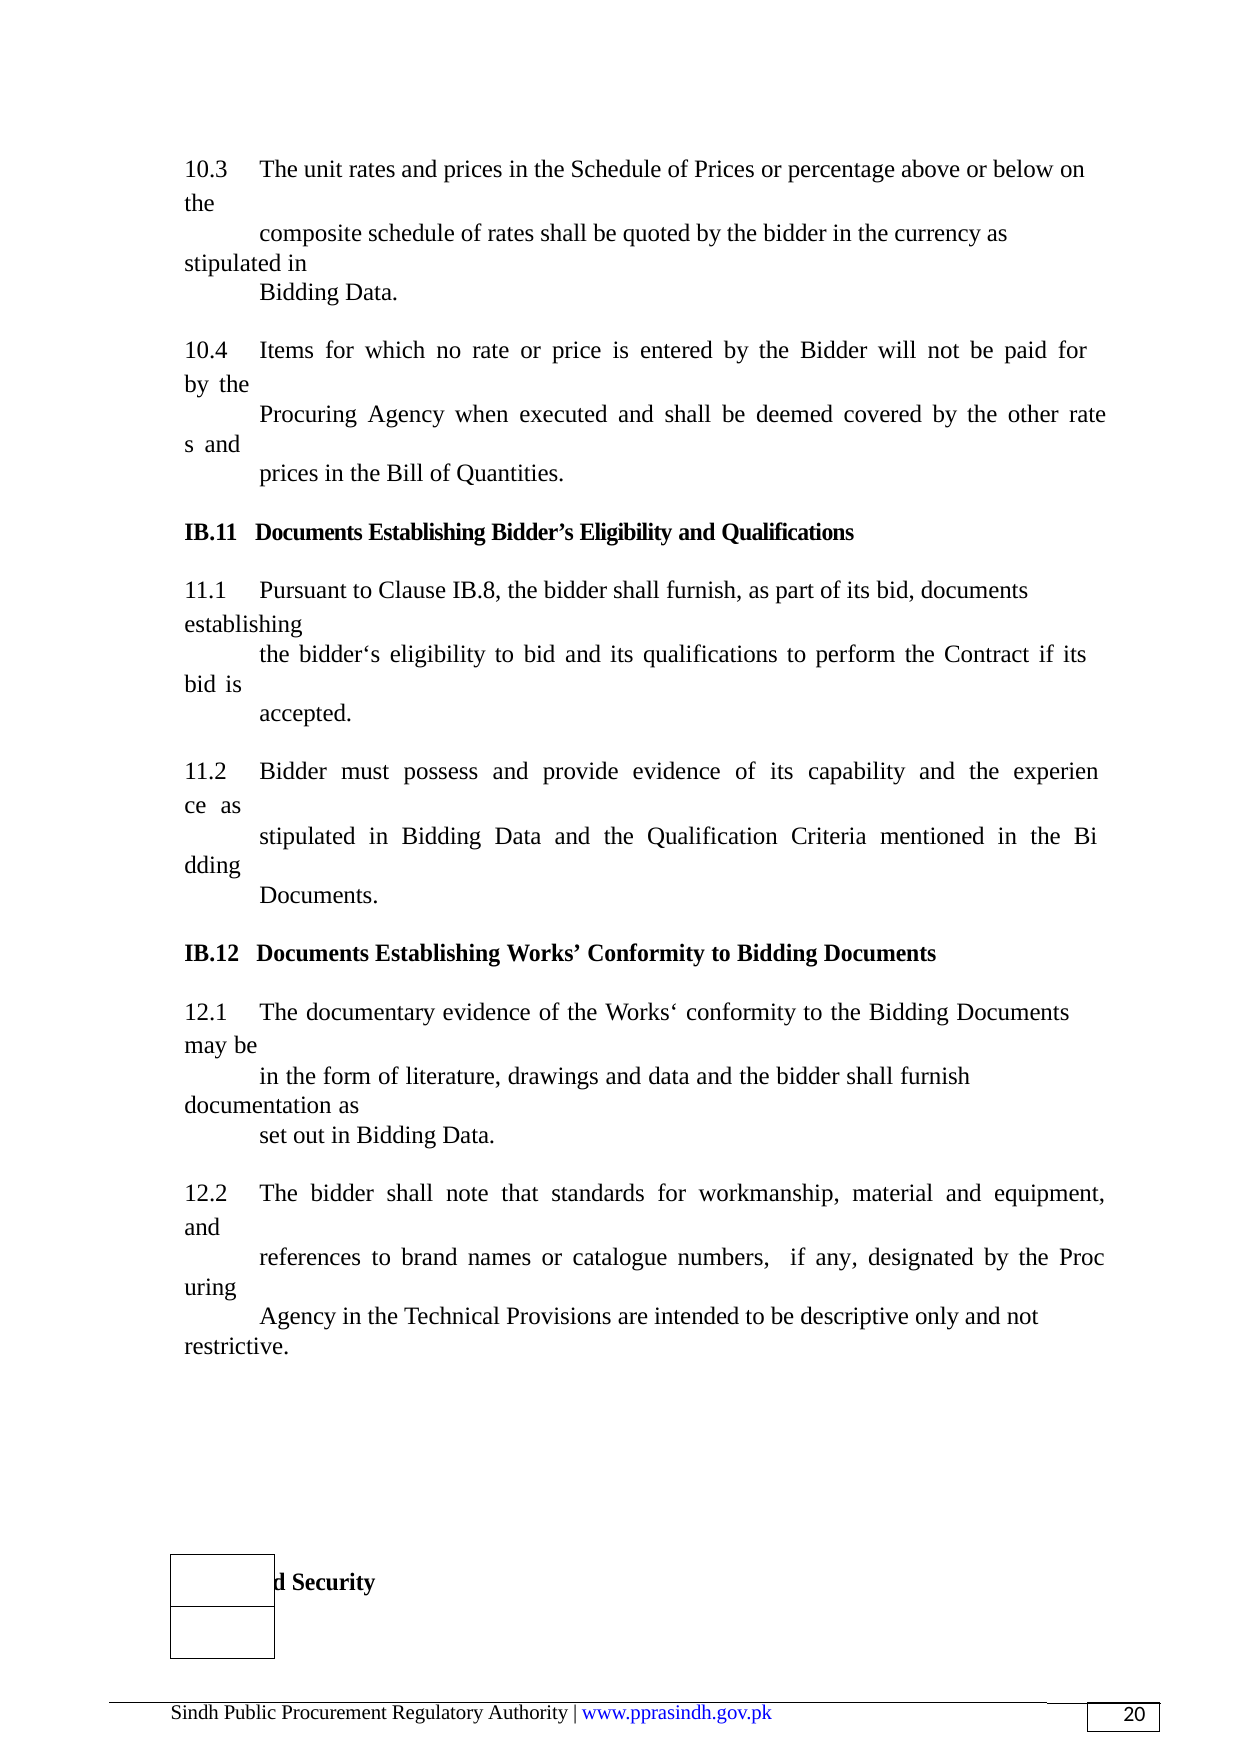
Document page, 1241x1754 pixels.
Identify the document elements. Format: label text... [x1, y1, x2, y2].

text 12.1 The documentary evidence of the Works‘ conformity to the Bidding Documents may be [184, 993, 1107, 1061]
text prices in the Bill of Quantities. [184, 458, 1107, 488]
text set out in Bidding Data. [184, 1119, 1107, 1149]
text Agency in the Technical Provisions are intended to be descriptive only and not restrictive. [184, 1301, 1107, 1360]
text IB.13 Bid Security [275, 1554, 1107, 1599]
text 10.4 Items for which no rate or price is entered by the Bidder will not be paid for by the [184, 331, 1107, 399]
text Procuring Agency when executed and shall be deemed covered by the other rates and [184, 399, 1107, 458]
text stipulated in Bidding Data and the Qualification Criteria mentioned in the Bidding [184, 821, 1107, 879]
text in the form of literature, drawings and data and the bidder shall furnish documentation as [184, 1061, 1107, 1119]
text IB.12 Documents Establishing Works’ Conformity to Bidding Documents [184, 934, 1107, 968]
text 11.1 Pursuant to Clause IB.8, the bidder shall furnish, as part of its bid, documents establishing [184, 572, 1107, 639]
text composite schedule of rates shall be quoted by the bidder in the currency as stipulated in [184, 218, 1107, 277]
text 12.2 The bidder shall note that standards for workmanship, material and equipment, and [184, 1174, 1107, 1242]
text accepted. [184, 698, 1107, 728]
text the bidder‘s eligibility to bid and its qualifications to perform the Contract if its bid is [184, 639, 1107, 698]
text references to brand names or catalogue numbers, if any, designated by the Procuring [184, 1242, 1107, 1301]
text IB.11 Documents Establishing Bidder’s Eligibility and Qualifications [184, 513, 1107, 547]
text Bidding Data. [184, 277, 1107, 306]
text 10.3 The unit rates and prices in the Schedule of Prices or percentage above or below on the [184, 150, 1107, 218]
text Documents. [184, 879, 1107, 909]
text 11.2 Bidder must possess and provide evidence of its capability and the experience as [184, 753, 1107, 821]
